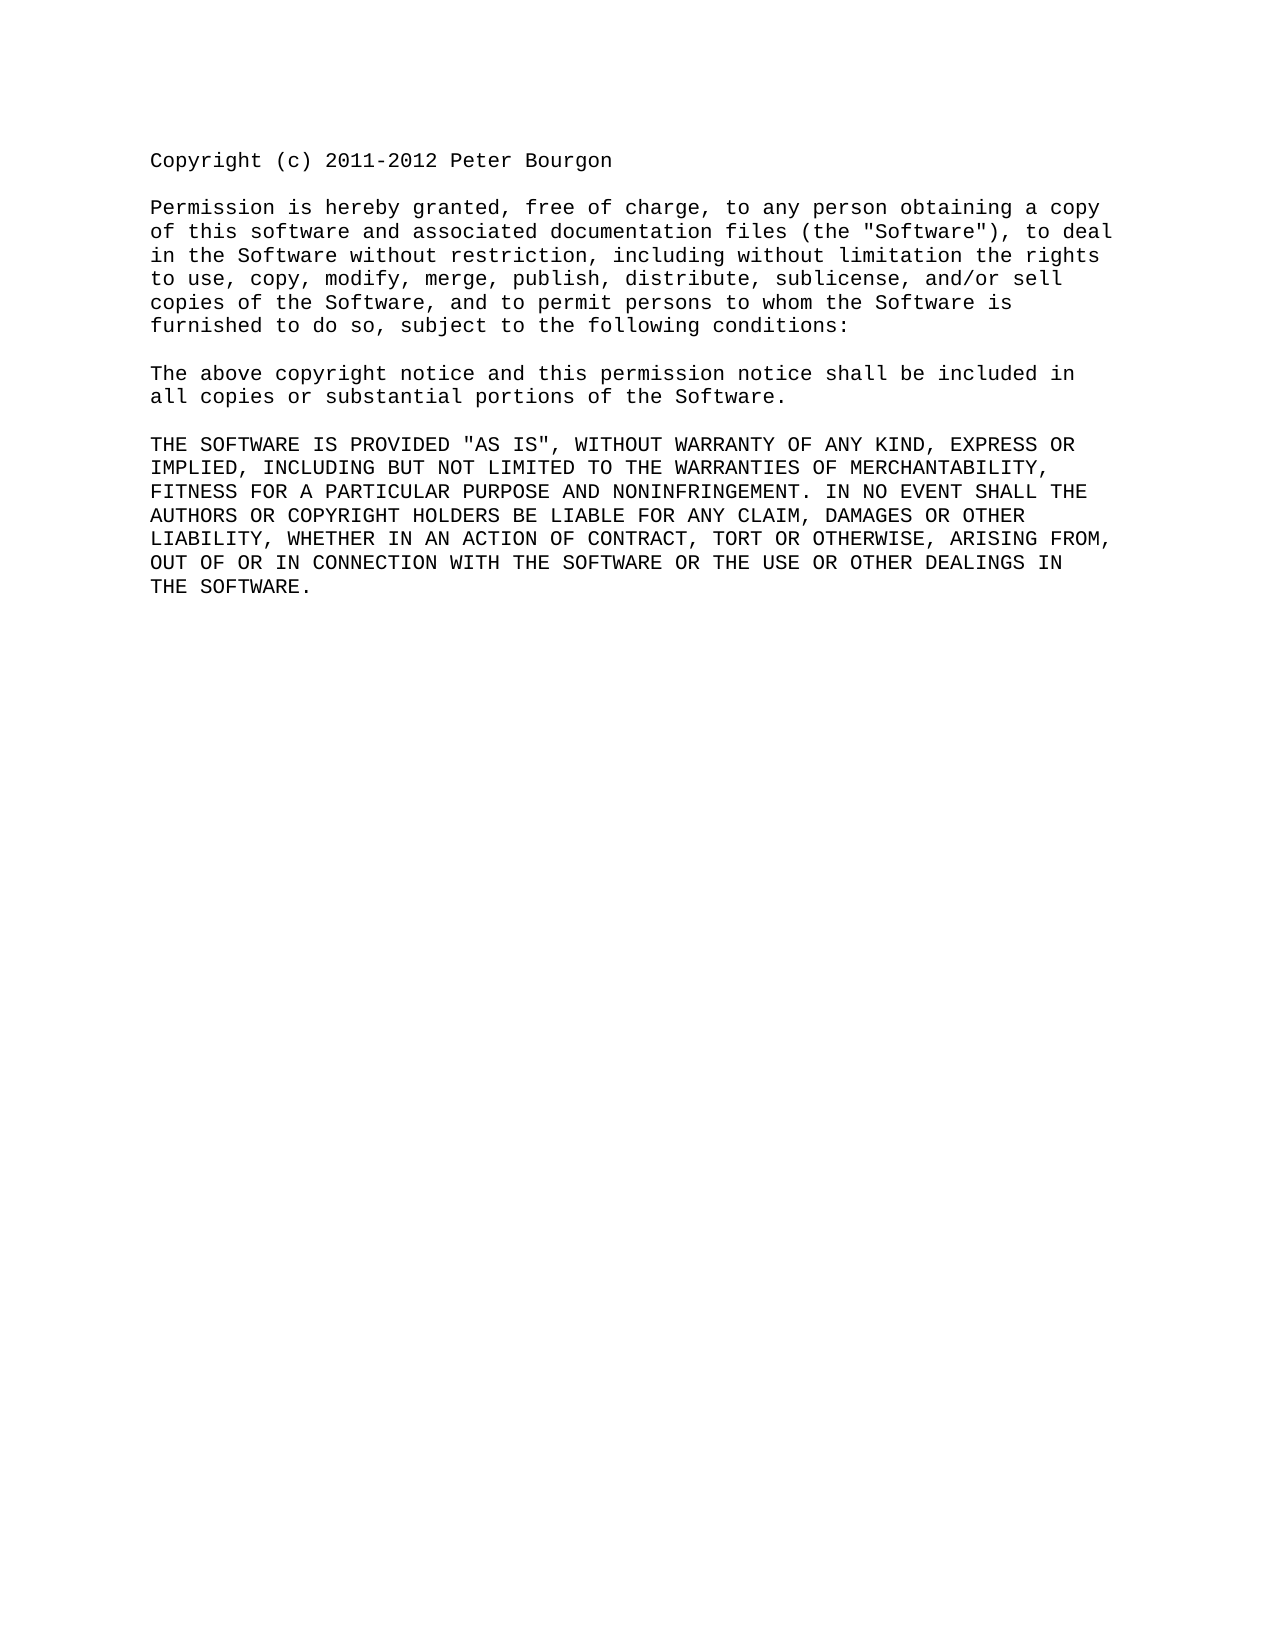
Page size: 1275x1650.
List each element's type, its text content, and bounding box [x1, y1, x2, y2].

text THE SOFTWARE. [150, 576, 1125, 599]
text copies of the Software, and to permit persons to whom the Software is [150, 292, 1125, 316]
text The above copyright notice and this permission notice shall be included in [150, 363, 1125, 386]
text in the Software without restriction, including without limitation the rights [150, 244, 1125, 268]
text to use, copy, modify, merge, publish, distribute, sublicense, and/or sell [150, 268, 1125, 292]
text all copies or substantial portions of the Software. [150, 386, 1125, 410]
text THE SOFTWARE IS PROVIDED "AS IS", WITHOUT WARRANTY OF ANY KIND, EXPRESS OR [150, 434, 1125, 457]
text IMPLIED, INCLUDING BUT NOT LIMITED TO THE WARRANTIES OF MERCHANTABILITY, [150, 457, 1125, 481]
text Copyright (c) 2011-2012 Peter Bourgon [150, 150, 1125, 174]
text of this software and associated documentation files (the "Software"), to deal [150, 221, 1125, 244]
text AUTHORS OR COPYRIGHT HOLDERS BE LIABLE FOR ANY CLAIM, DAMAGES OR OTHER [150, 505, 1125, 528]
text LIABILITY, WHETHER IN AN ACTION OF CONTRACT, TORT OR OTHERWISE, ARISING FROM, [150, 528, 1125, 552]
text furnished to do so, subject to the following conditions: [150, 316, 1125, 339]
text FITNESS FOR A PARTICULAR PURPOSE AND NONINFRINGEMENT. IN NO EVENT SHALL THE [150, 481, 1125, 505]
text Permission is hereby granted, free of charge, to any person obtaining a copy [150, 197, 1125, 221]
text OUT OF OR IN CONNECTION WITH THE SOFTWARE OR THE USE OR OTHER DEALINGS IN [150, 552, 1125, 576]
